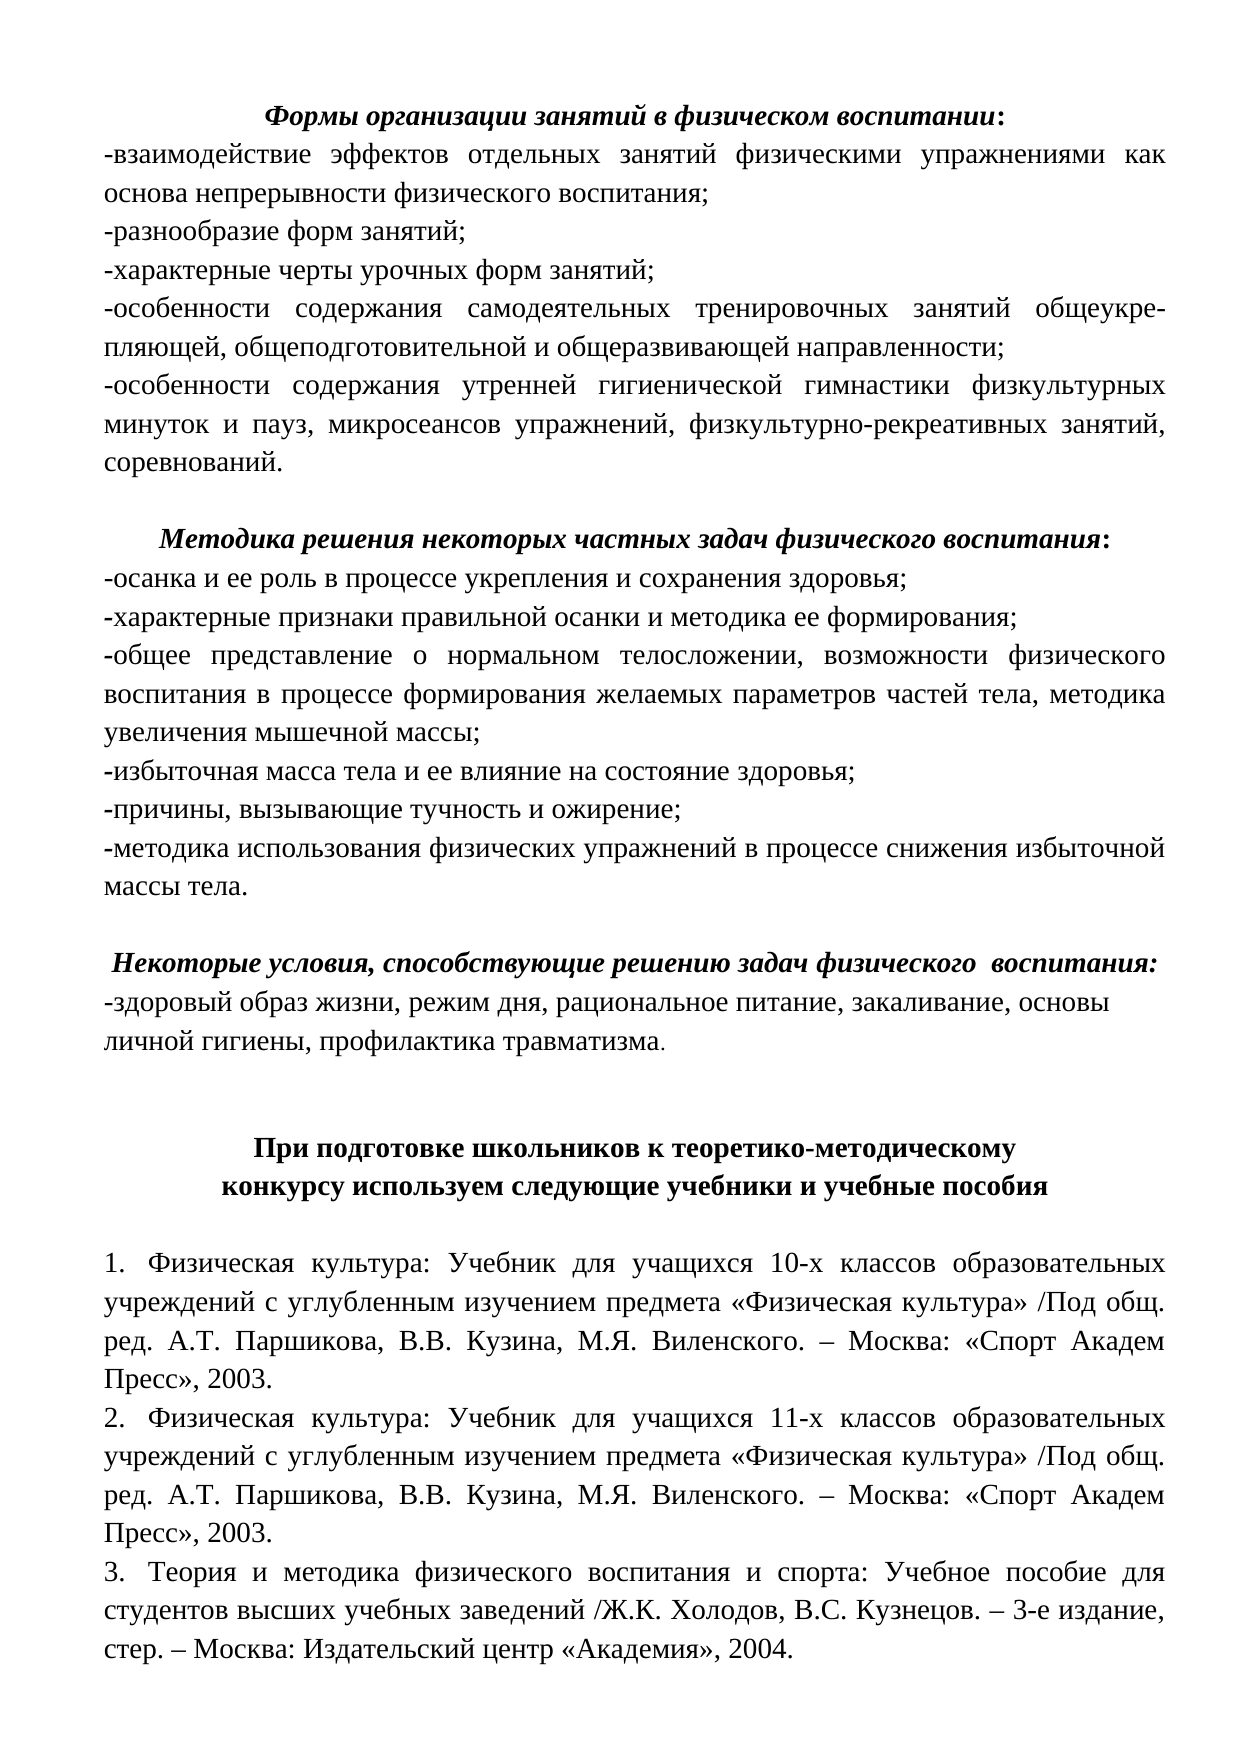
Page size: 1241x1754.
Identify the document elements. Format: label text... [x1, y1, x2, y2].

text -особенности содержания утренней гигиенической гимнастики физкультурных минуток и пауз, микросеансов упражнений, физкультурно-рекреативных занятий, соревнований. [103, 367, 1167, 478]
text -характерные черты урочных форм занятий; [103, 252, 1167, 285]
text -здоровый образ жизни, режим дня, рациональное питание, закаливание, основы личной гигиены, профилактика травматизма. [103, 984, 1167, 1056]
list Физическая культура: Учебник для учащихся 10-х классов образовательных учреждений с углубленным изучением предмета «Физическая культура» /Под общ. ред. А.Т. Паршикова, В.В. Кузина, М.Я. Виленского. – Москва: «Спорт Академ Пресс», 2003. [103, 1246, 1167, 1395]
text -избыточная масса тела и ее влияние на состояние здоровья; [103, 753, 1167, 786]
text Некоторые условия, способствующие решению задач физического воспитания: [103, 946, 1167, 979]
text -взаимодействие эффектов отдельных занятий физическими упражнениями как основа непрерывности физического воспитания; [103, 136, 1167, 208]
text -общее представление о нормальном телосложении, возможности физического воспитания в процессе формирования желаемых параметров частей тела, методика увеличения мышечной массы; [103, 637, 1167, 748]
text -осанка и ее роль в процессе укрепления и сохранения здоровья; [103, 560, 1167, 594]
text Методика решения некоторых частных задач физического воспитания: [103, 522, 1167, 555]
list Физическая культура: Учебник для учащихся 11-х классов образовательных учреждений с углубленным изучением предмета «Физическая культура» /Под общ. ред. А.Т. Паршикова, В.В. Кузина, М.Я. Виленского. – Москва: «Спорт Академ Пресс», 2003. [103, 1400, 1167, 1549]
text Формы организации занятий в физическом воспитании: [103, 98, 1167, 131]
list Теория и методика физического воспитания и спорта: Учебное пособие для студентов высших учебных заведений /Ж.К. Холодов, В.С. Кузнецов. – 3-е издание, стер. – Москва: Издательский центр «Академия», 2004. [103, 1554, 1167, 1664]
text -причины, вызывающие тучность и ожирение; [103, 791, 1167, 825]
text -характерные признаки правильной осанки и методика ее формирования; [103, 599, 1167, 632]
text -методика использования физических упражнений в процессе снижения избыточной массы тела. [103, 830, 1167, 902]
text конкурсу используем следующие учебники и учебные пособия [103, 1168, 1167, 1202]
text При подготовке школьников к теоретико-методическому [103, 1130, 1167, 1163]
text -разнообразие форм занятий; [103, 213, 1167, 247]
text -особенности содержания самодеятельных тренировочных занятий общеукре-пляющей, общеподготовительной и общеразвивающей направленности; [103, 290, 1167, 362]
